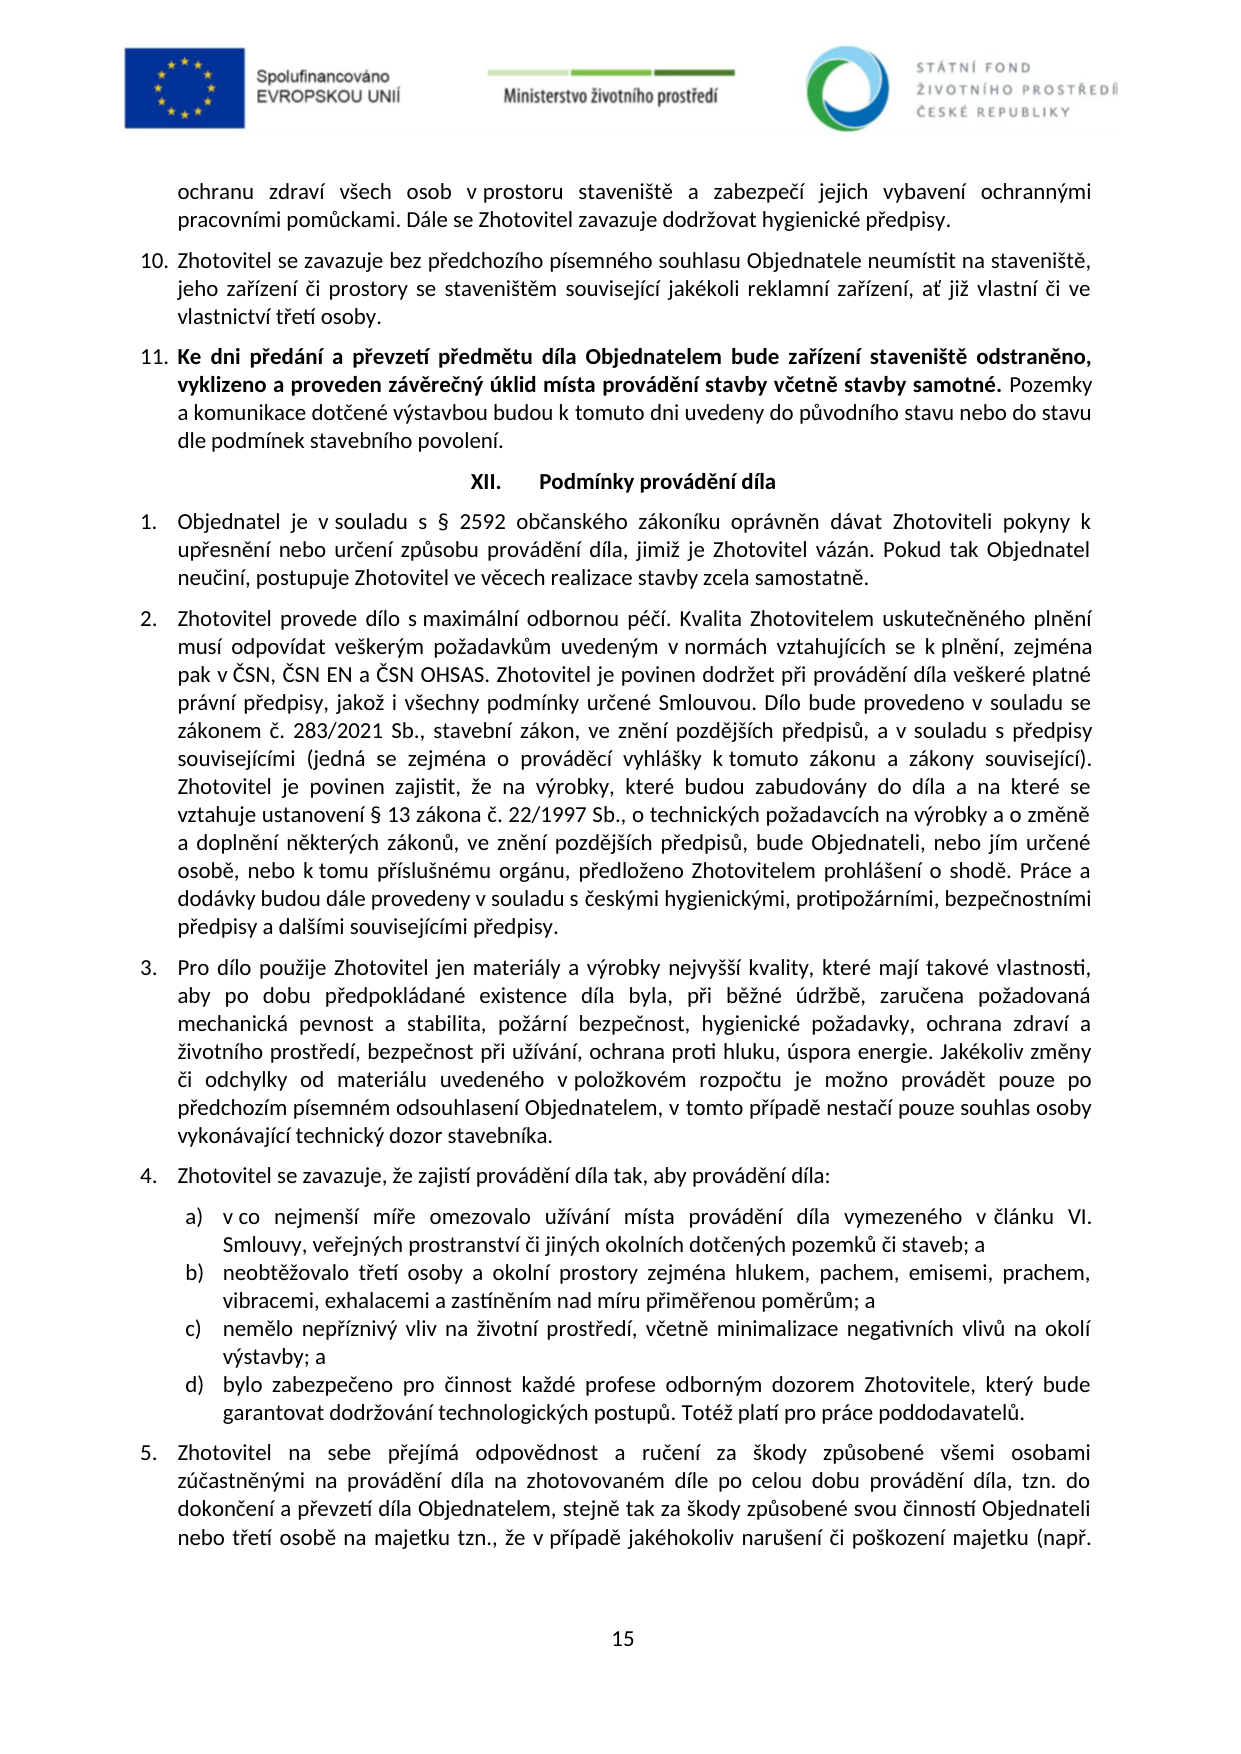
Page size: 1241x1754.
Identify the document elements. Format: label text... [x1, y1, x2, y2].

picture [122, 42, 1118, 136]
list Zhotovitel provede dílo s maximální odbornou péčí. Kvalita Zhotovitelem uskutečněného plnění musí odpovídat veškerým požadavkům uvedeným v normách vztahujících se k plnění, zejména pak v ČSN, ČSN EN a ČSN OHSAS. Zhotovitel je povinen dodržet při provádění díla veškeré platné právní předpisy, jakož i všechny podmínky určené Smlouvou. Dílo bude provedeno v souladu se zákonem č. 283/2021 Sb., stavební zákon, ve znění pozdějších předpisů, a v souladu s předpisy souvisejícími (jedná se zejména o prováděcí vyhlášky k tomuto zákonu a zákony související). Zhotovitel je povinen zajistit, že na výrobky, které budou zabudovány do díla a na které se vztahuje ustanovení § 13 zákona č. 22/1997 Sb., o technických požadavcích na výrobky a o změně a doplnění některých zákonů, ve znění pozdějších předpisů, bude Objednateli, nebo jím určené osobě, nebo k tomu příslušnému orgánu, předloženo Zhotovitelem prohlášení o shodě. Práce a dodávky budou dále provedeny v souladu s českými hygienickými, protipožárními, bezpečnostními předpisy a dalšími souvisejícími předpisy. [140, 604, 1092, 940]
list nemělo nepříznivý vliv na životní prostředí, včetně minimalizace negativních vlivů na okolí výstavby; a [185, 1314, 1092, 1370]
list v co nejmenší míře omezovalo užívání místa provádění díla vymezeného v článku VI. Smlouvy, veřejných prostranství či jiných okolních dotčených pozemků či staveb; a [185, 1202, 1092, 1258]
list Zhotovitel se zavazuje bez předchozího písemného souhlasu Objednatele neumístit na staveniště, jeho zařízení či prostory se staveništěm související jakékoli reklamní zařízení, ať již vlastní či ve vlastnictví třetí osoby. [140, 246, 1092, 330]
list bylo zabezpečeno pro činnost každé profese odborným dozorem Zhotovitele, který bude garantovat dodržování technologických postupů. Totéž platí pro práce poddodavatelů. [185, 1370, 1092, 1426]
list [140, 1438, 1092, 1551]
list Pro dílo použije Zhotovitel jen materiály a výrobky nejvyšší kvality, které mají takové vlastnosti, aby po dobu předpokládané existence díla byla, při běžné údržbě, zaručena požadovaná mechanická pevnost a stabilita, požární bezpečnost, hygienické požadavky, ochrana zdraví a životního prostředí, bezpečnost při užívání, ochrana proti hluku, úspora energie. Jakékoliv změny či odchylky od materiálu uvedeného v položkovém rozpočtu je možno provádět pouze po předchozím písemném odsouhlasení Objednatelem, v tomto případě nestačí pouze souhlas osoby vykonávající technický dozor stavebníka. [140, 953, 1092, 1149]
list neobtěžovalo třetí osoby a okolní prostory zejména hlukem, pachem, emisemi, prachem, vibracemi, exhalacemi a zastíněním nad míru přiměřenou poměrům; a [185, 1258, 1092, 1314]
list Podmínky provádění díla [185, 467, 1092, 495]
list Objednatel je v souladu s § 2592 občanského zákoníku oprávněn dávat Zhotoviteli pokyny k upřesnění nebo určení způsobu provádění díla, jimiž je Zhotovitel vázán. Pokud tak Objednatel neučiní, postupuje Zhotovitel ve věcech realizace stavby zcela samostatně. [140, 507, 1092, 591]
list Zhotovitel se zavazuje, že zajistí provádění díla tak, aby provádění díla: [140, 1161, 1092, 1189]
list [140, 177, 1092, 233]
list Ke dni předání a převzetí předmětu díla Objednatelem bude zařízení staveniště odstraněno, vyklizeno a proveden závěrečný úklid místa provádění stavby včetně stavby samotné. Pozemky a komunikace dotčené výstavbou budou k tomuto dni uvedeny do původního stavu nebo do stavu dle podmínek stavebního povolení. [140, 342, 1092, 454]
